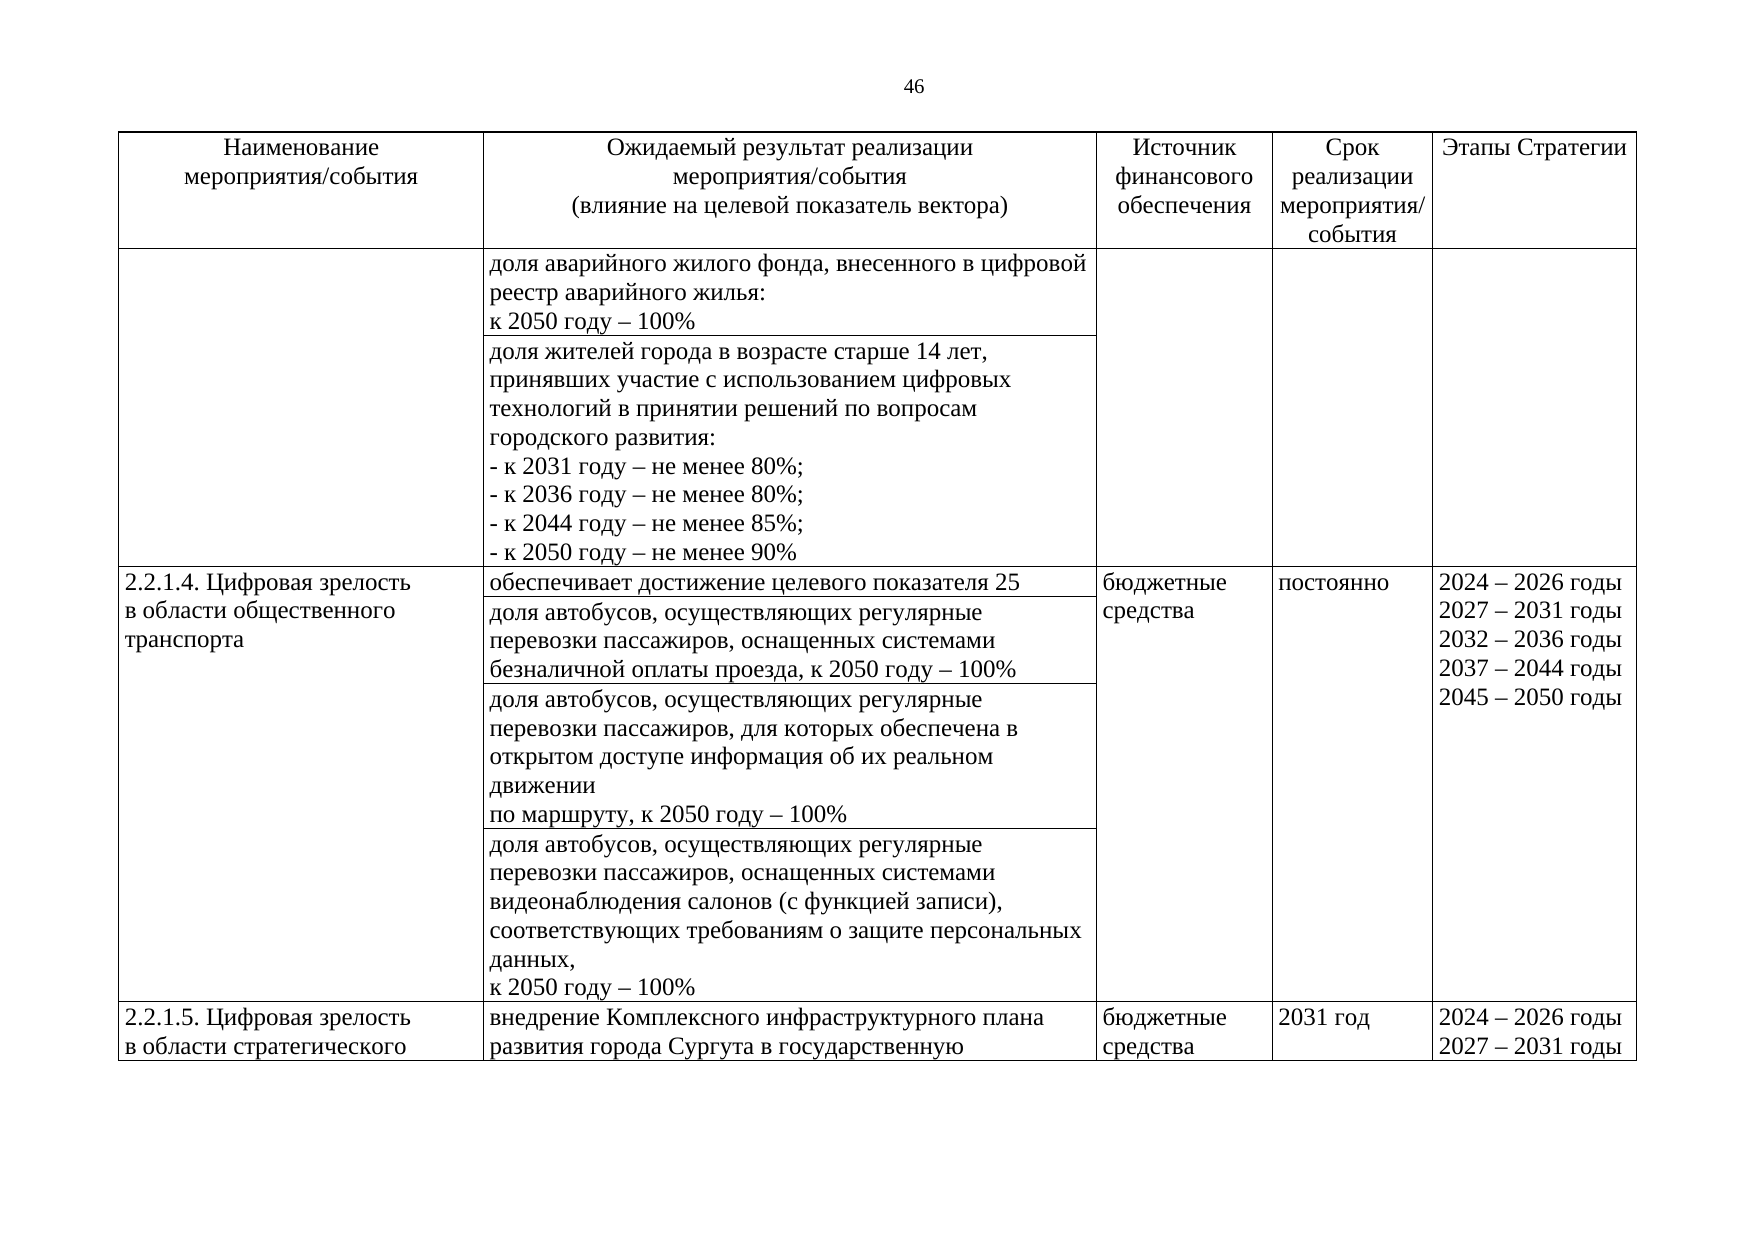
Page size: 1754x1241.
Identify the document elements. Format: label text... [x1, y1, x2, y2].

table_cell 2.2.1.4. Цифровая зрелость в области общественного транспорта [119, 567, 483, 1001]
table_cell бюджетные средства [1097, 567, 1272, 1001]
table_cell обеспечивает достижение целевого показателя 25 [484, 567, 1096, 596]
table_header Ожидаемый результат реализации мероприятия/события (влияние на целевой показатель вектора) [484, 133, 1096, 247]
table_header Этапы Стратегии [1433, 133, 1636, 247]
table_header Срок реализации мероприятия/ события [1273, 133, 1432, 247]
table_cell доля автобусов, осуществляющих регулярные перевозки пассажиров, оснащенных системами безналичной оплаты проезда, к 2050 году – 100% [484, 597, 1096, 683]
table_cell доля аварийного жилого фонда, внесенного в цифровой реестр аварийного жилья: к 2050 году – 100% [484, 249, 1096, 335]
table_cell 2.2.1.5. Цифровая зрелость в области стратегического планирования [119, 1002, 483, 1060]
table_cell постоянно [1273, 567, 1432, 1001]
table_header Источник финансового обеспечения [1097, 133, 1272, 247]
table_cell 2031 год [1273, 1002, 1432, 1060]
table_cell 2024 – 2026 годы 2027 – 2031 годы [1433, 1002, 1636, 1060]
table_header Наименование мероприятия/события [119, 133, 483, 247]
table_cell 2024 – 2026 годы 2027 – 2031 годы 2032 – 2036 годы 2037 – 2044 годы 2045 – 2050 годы [1433, 567, 1636, 1001]
table_cell доля автобусов, осуществляющих регулярные перевозки пассажиров, для которых обеспечена в открытом доступе информация об их реальном движении по маршруту, к 2050 году – 100% [484, 684, 1096, 828]
table_cell бюджетные средства [1097, 1002, 1272, 1060]
table_cell доля жителей города в возрасте старше 14 лет, принявших участие с использованием цифровых технологий в принятии решений по вопросам городского развития: - к 2031 году – не менее 80%; - к 2036 году – не менее 80%; - к 2044 году – не менее 85%; - к 2050 году – не менее 90% [484, 336, 1096, 566]
table_cell доля автобусов, осуществляющих регулярные перевозки пассажиров, оснащенных системами видеонаблюдения салонов (с функцией записи), соответствующих требованиям о защите персональных данных, к 2050 году – 100% [484, 829, 1096, 1001]
